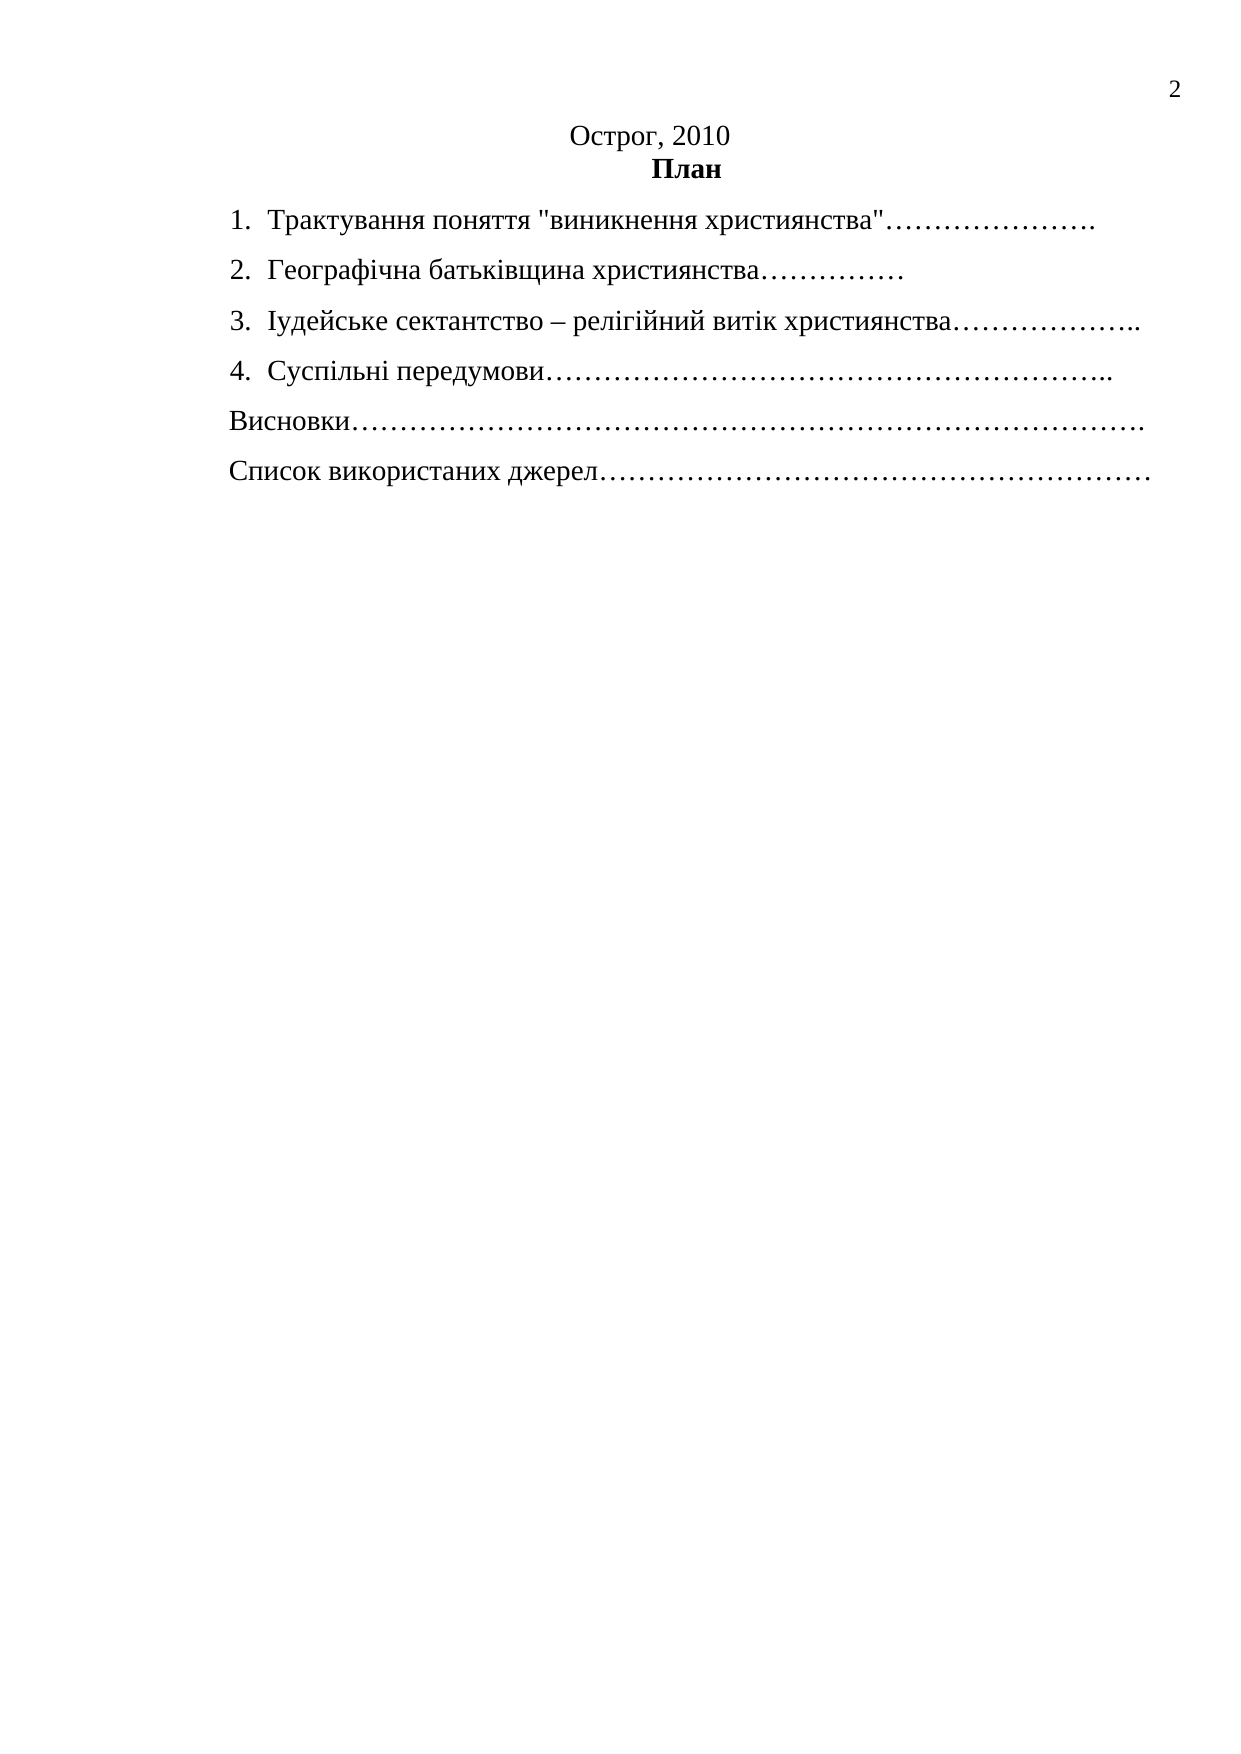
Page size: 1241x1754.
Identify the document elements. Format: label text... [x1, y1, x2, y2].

text Острог, 2010 [118, 118, 1181, 152]
list Суспільні передумови………………………………………………….. [229, 353, 1181, 386]
text План [118, 152, 1181, 185]
text Список використаних джерел………………………………………………… [118, 453, 1181, 487]
list Трактування поняття "виникнення християнства"…………………. [229, 202, 1181, 236]
list Географічна батьківщина християнства…………… [229, 252, 1181, 286]
list Іудейське сектантство – релігійний витік християнства……………….. [229, 303, 1181, 336]
text Висновки………………………………………………………………………. [118, 403, 1181, 437]
